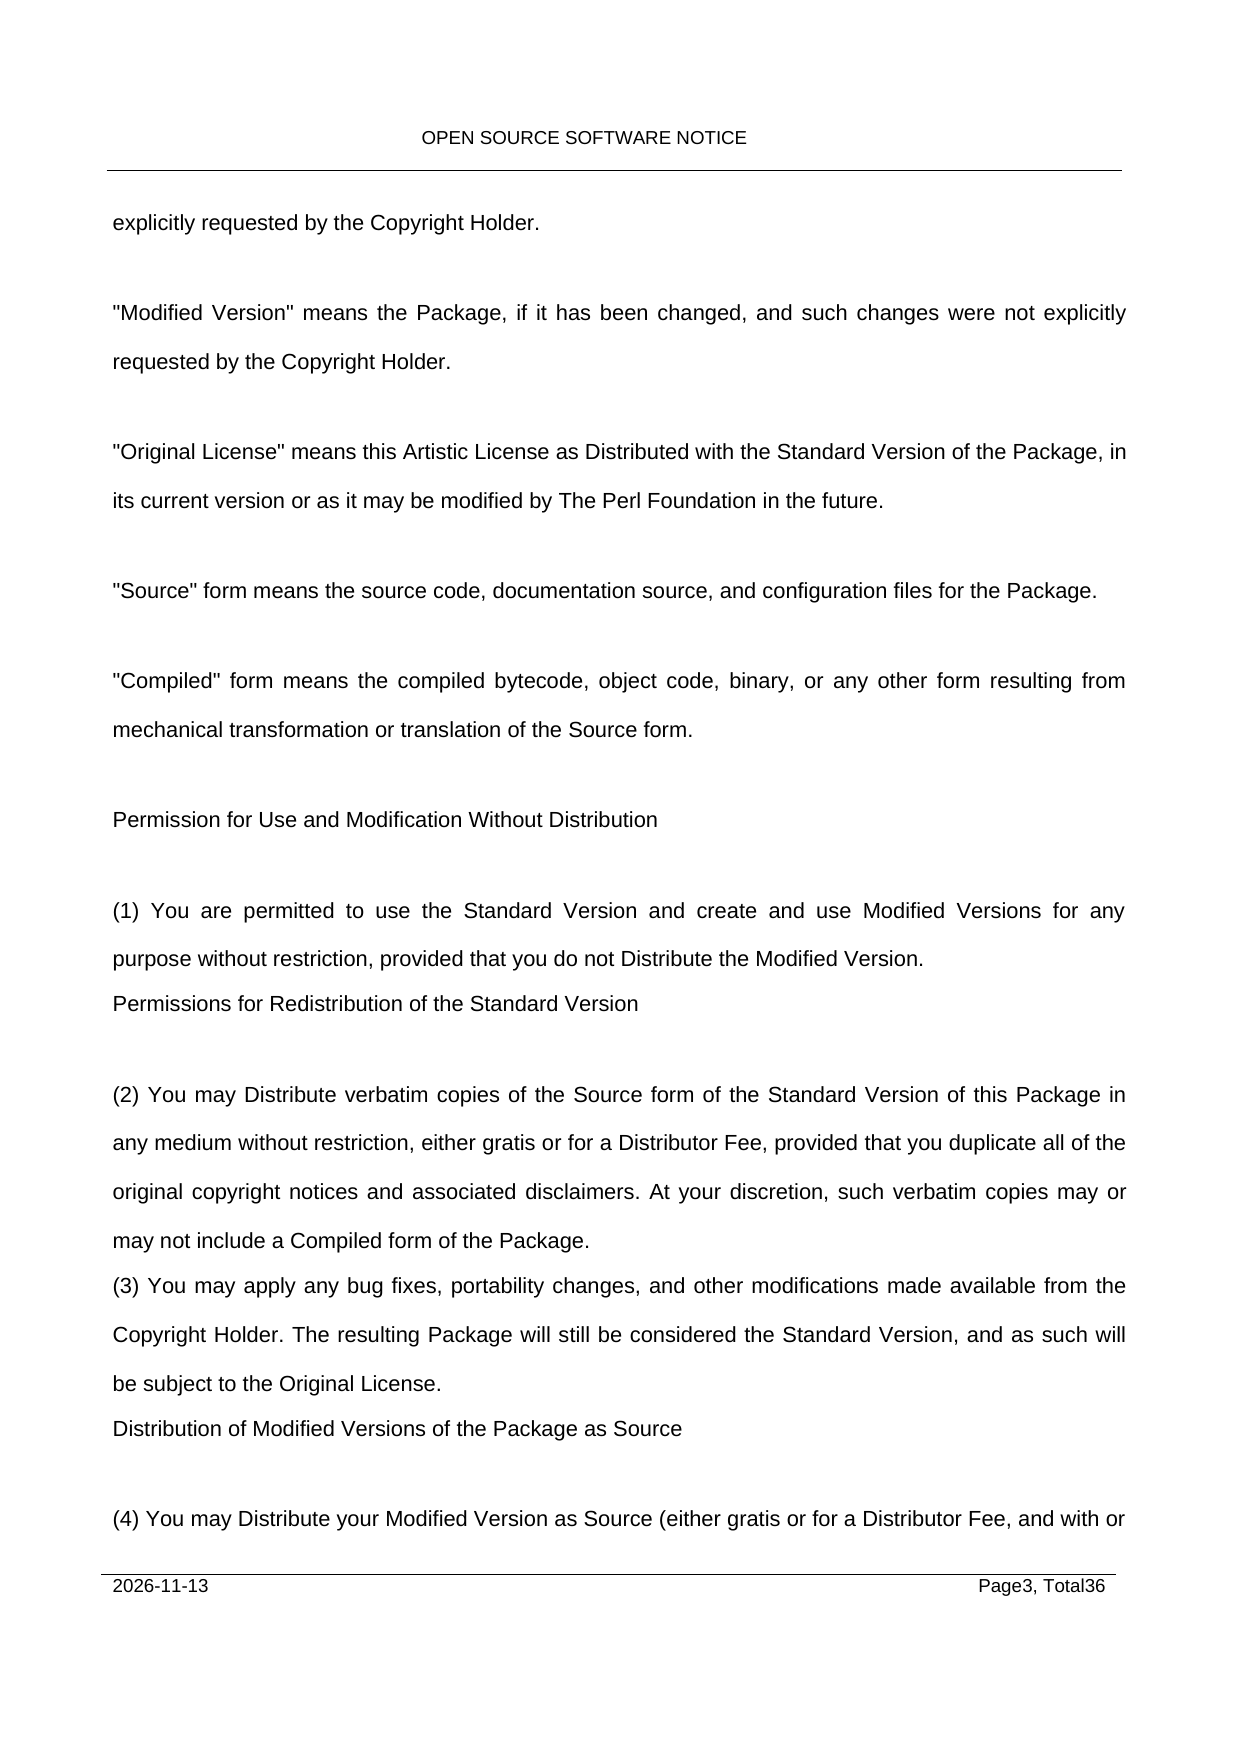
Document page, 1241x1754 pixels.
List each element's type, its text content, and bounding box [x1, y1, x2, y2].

text "Source" form means the source code, documentation source, and configuration files for the Package. [112, 574, 1128, 607]
text Permission for Use and Modification Without Distribution [112, 804, 1128, 836]
text Distribution of Modified Versions of the Package as Source [112, 1412, 1128, 1444]
text (1) You are permitted to use the Standard Version and create and use Modified Versions for any purpose without restriction, provided that you do not Distribute the Modified Version. [112, 894, 1128, 975]
text "Original License" means this Artistic License as Distributed with the Standard Version of the Package, in its current version or as it may be modified by The Perl Foundation in the future. [112, 436, 1128, 517]
text "Compiled" form means the compiled bytecode, object code, binary, or any other form resulting from mechanical transformation or translation of the Source form. [112, 665, 1128, 746]
text Permissions for Redistribution of the Standard Version [112, 988, 1128, 1020]
text (2) You may Distribute verbatim copies of the Source form of the Standard Version of this Package in any medium without restriction, either gratis or for a Distributor Fee, provided that you duplicate all of the original copyright notices and associated disclaimers. At your discretion, such verbatim copies may or may not include a Compiled form of the Package. [112, 1078, 1128, 1257]
text "Modified Version" means the Package, if it has been changed, and such changes were not explicitly requested by the Copyright Holder. [112, 297, 1128, 378]
text (3) You may apply any bug fixes, portability changes, and other modifications made available from the Copyright Holder. The resulting Package will still be considered the Standard Version, and as such will be subject to the Original License. [112, 1269, 1128, 1399]
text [112, 206, 1128, 239]
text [112, 1502, 1128, 1534]
